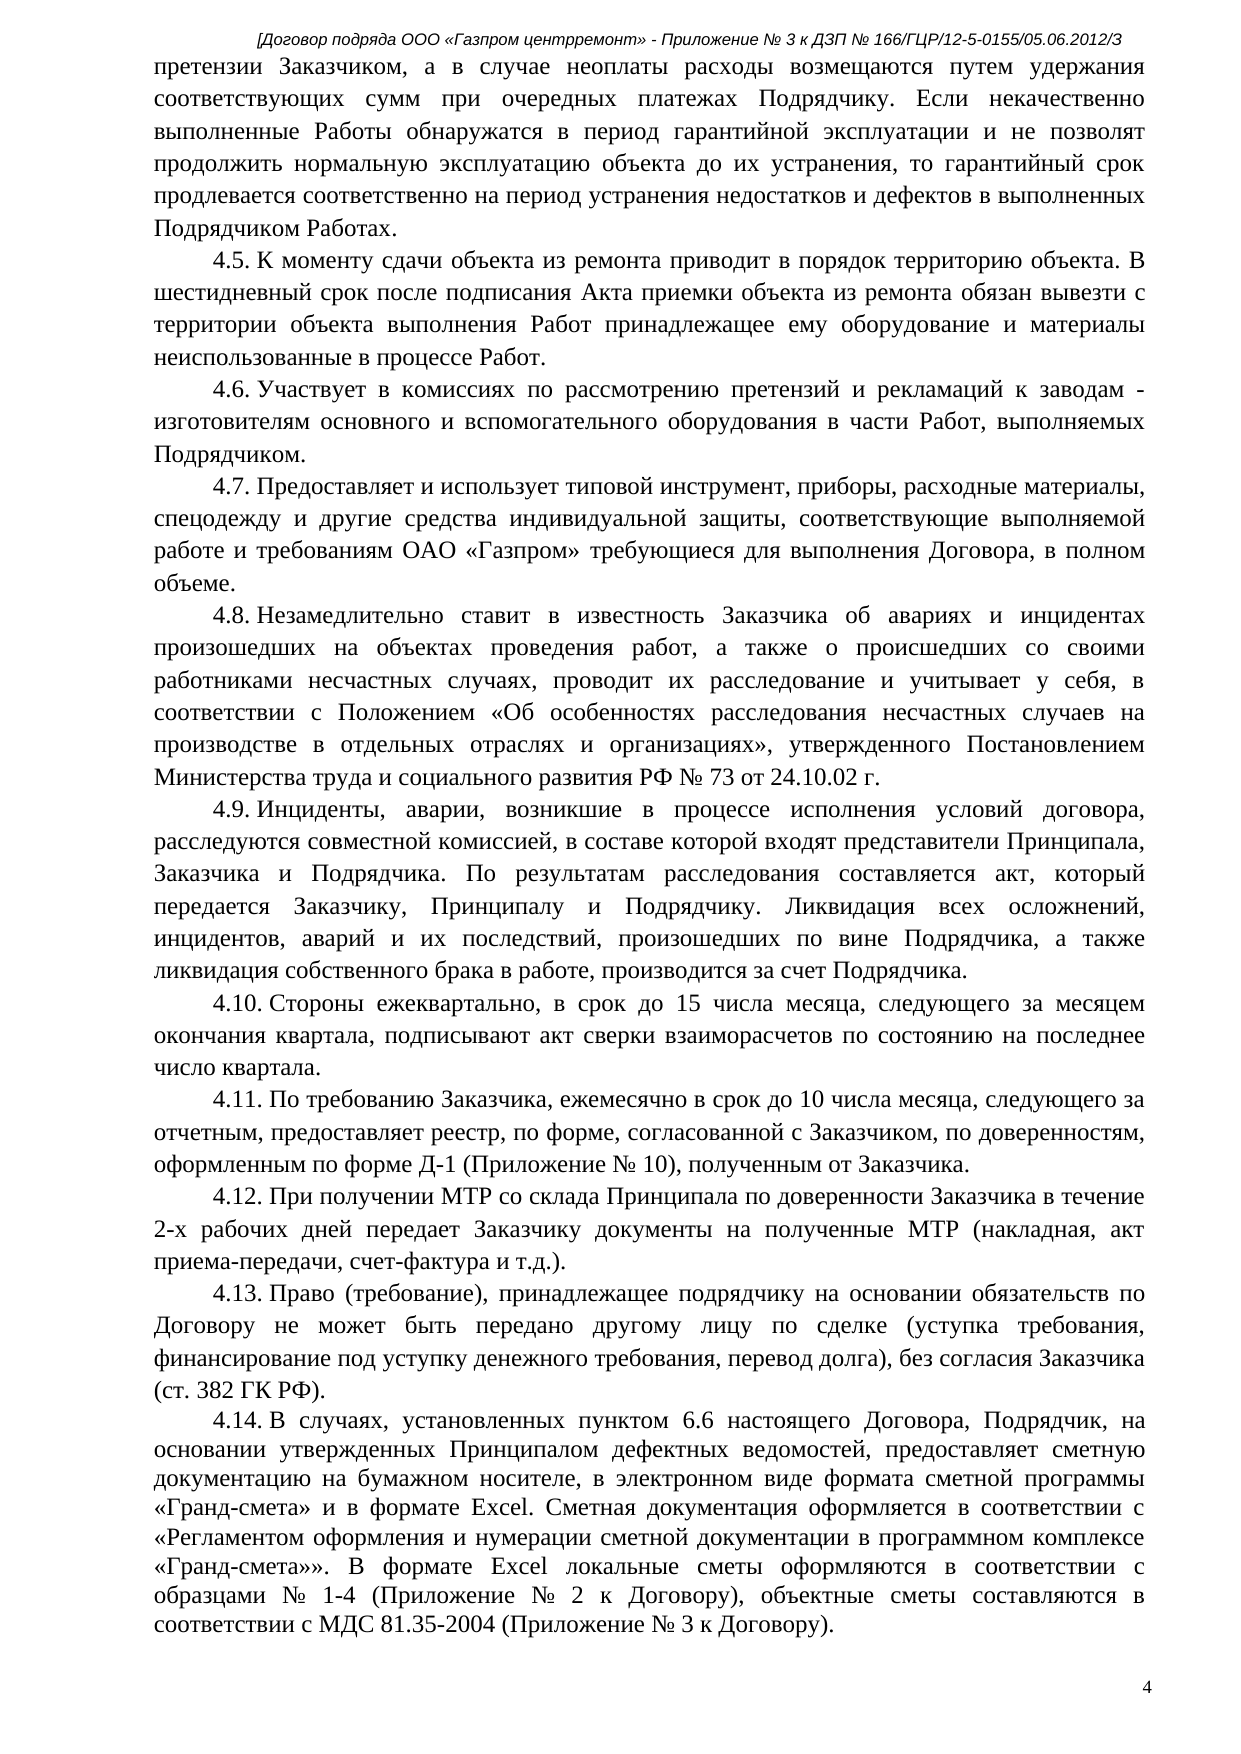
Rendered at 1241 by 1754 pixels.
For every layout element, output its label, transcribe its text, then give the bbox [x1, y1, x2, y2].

list Предоставляет и использует типовой инструмент, приборы, расходные материалы, спецодежду и другие средства индивидуальной защиты, соответствующие выполняемой работе и требованиям ОАО «Газпром» требующиеся для выполнения Договора, в полном объеме. [153, 468, 1146, 598]
list Участвует в комиссиях по рассмотрению претензий и рекламаций к заводам - изготовителям основного и вспомогательного оборудования в части Работ, выполняемых Подрядчиком. [153, 372, 1146, 468]
list По требованию Заказчика, ежемесячно в срок до 10 числа месяца, следующего за отчетным, предоставляет реестр, по форме, согласованной с Заказчиком, по доверенностям, оформленным по форме Д-1 (Приложение № 10), полученным от Заказчика. [153, 1082, 1146, 1179]
list К моменту сдачи объекта из ремонта приводит в порядок территорию объекта. В шестидневный срок после подписания Акта приемки объекта из ремонта обязан вывезти с территории объекта выполнения Работ принадлежащее ему оборудование и материалы неиспользованные в процессе Работ. [153, 242, 1146, 372]
list Незамедлительно ставит в известность Заказчика об авариях и инцидентах произошедших на объектах проведения работ, а также о происшедших со своими работниками несчастных случаях, проводит их расследование и учитывает у себя, в соответствии с Положением «Об особенностях расследования несчастных случаев на производстве в отдельных отраслях и организациях», утвержденного Постановлением Министерства труда и социального развития РФ № 73 от 24.10.02 г. [153, 598, 1146, 791]
list При получении МТР со склада Принципала по доверенности Заказчика в течение 2-х рабочих дней передает Заказчику документы на полученные МТР (накладная, акт приема-передачи, счет-фактура и т.д.). [153, 1179, 1146, 1276]
list Стороны ежеквартально, в срок до 15 числа месяца, следующего за месяцем окончания квартала, подписывают акт сверки взаиморасчетов по состоянию на последнее число квартала. [153, 985, 1146, 1082]
list Инциденты, аварии, возникшие в процессе исполнения условий договора, расследуются совместной комиссией, в составе которой входят представители Принципала, Заказчика и Подрядчика. По результатам расследования составляется акт, который передается Заказчику, Принципалу и Подрядчику. Ликвидация всех осложнений, инцидентов, аварий и их последствий, произошедших по вине Подрядчика, а также ликвидация собственного брака в работе, производится за счет Подрядчика. [153, 791, 1146, 985]
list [153, 49, 1146, 242]
list Право (требование), принадлежащее подрядчику на основании обязательств по Договору не может быть передано другому лицу по сделке (уступка требования, финансирование под уступку денежного требования, перевод долга), без согласия Заказчика (ст. 382 ГК РФ). [153, 1276, 1146, 1405]
